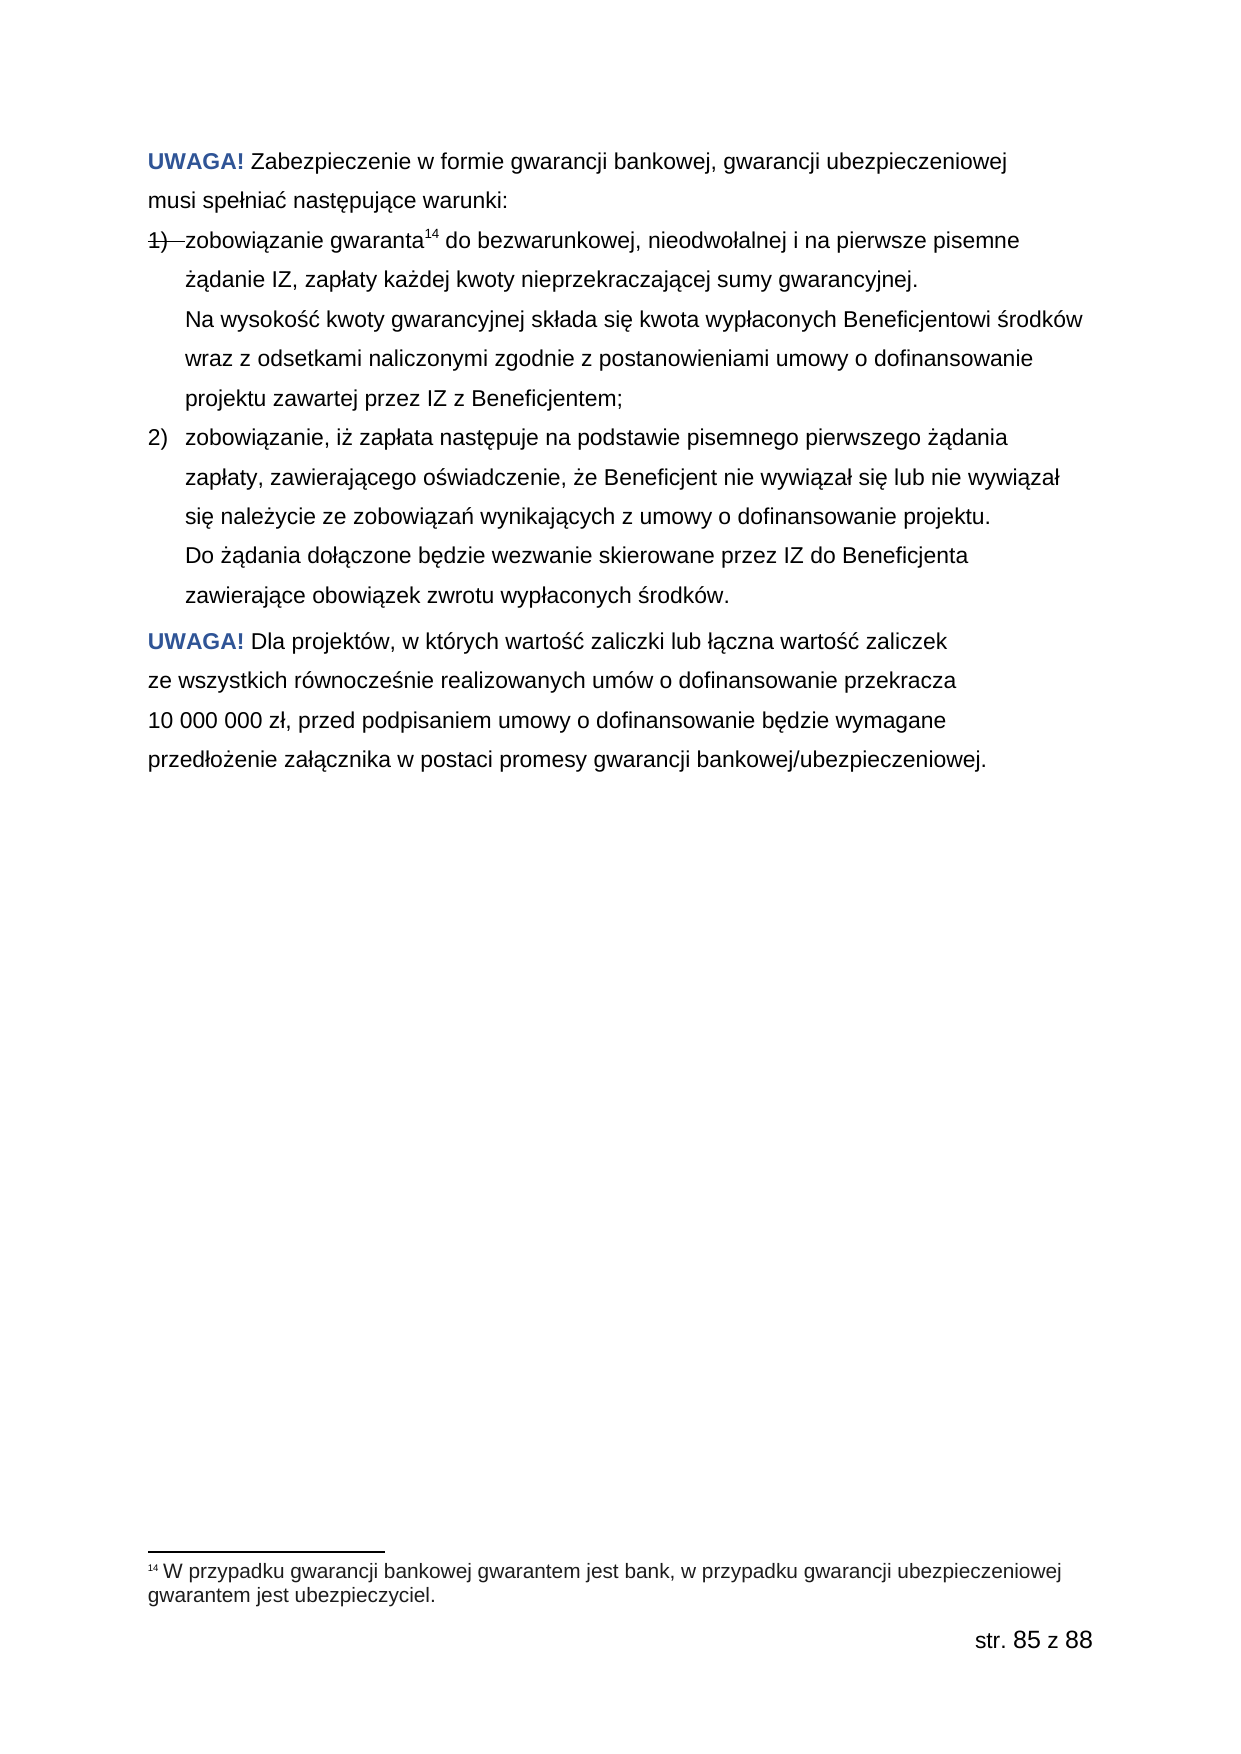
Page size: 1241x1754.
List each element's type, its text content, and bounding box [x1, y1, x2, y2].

list UWAGA! Dla projektów, w których wartość zaliczki lub łączna wartość zaliczek ze wszystkich równocześnie realizowanych umów o dofinansowanie przekracza 10 000 000 zł, przed podpisaniem umowy o dofinansowanie będzie wymagane przedłożenie załącznika w postaci promesy gwarancji bankowej/ubezpieczeniowej. [148, 628, 1093, 772]
text UWAGA! Zabezpieczenie w formie gwarancji bankowej, gwarancji ubezpieczeniowej musi spełniać następujące warunki: [148, 148, 1093, 213]
list zobowiązanie, iż zapłata następuje na podstawie pisemnego pierwszego żądania zapłaty, zawierającego oświadczenie, że Beneficjent nie wywiązał się lub nie wywiązał się należycie ze zobowiązań wynikających z umowy o dofinansowanie projektu. Do żądania dołączone będzie wezwanie skierowane przez IZ do Beneficjenta zawierające obowiązek zwrotu wypłaconych środków. [148, 424, 1093, 608]
list zobowiązanie gwaranta do bezwarunkowej, nieodwołalnej i na pierwsze pisemne żądanie IZ, zapłaty każdej kwoty nieprzekraczającej sumy gwarancyjnej. Na wysokość kwoty gwarancyjnej składa się kwota wypłaconych Beneficjentowi środków wraz z odsetkami naliczonymi zgodnie z postanowieniami umowy o dofinansowanie projektu zawartej przez IZ z Beneficjentem; [148, 227, 1093, 411]
